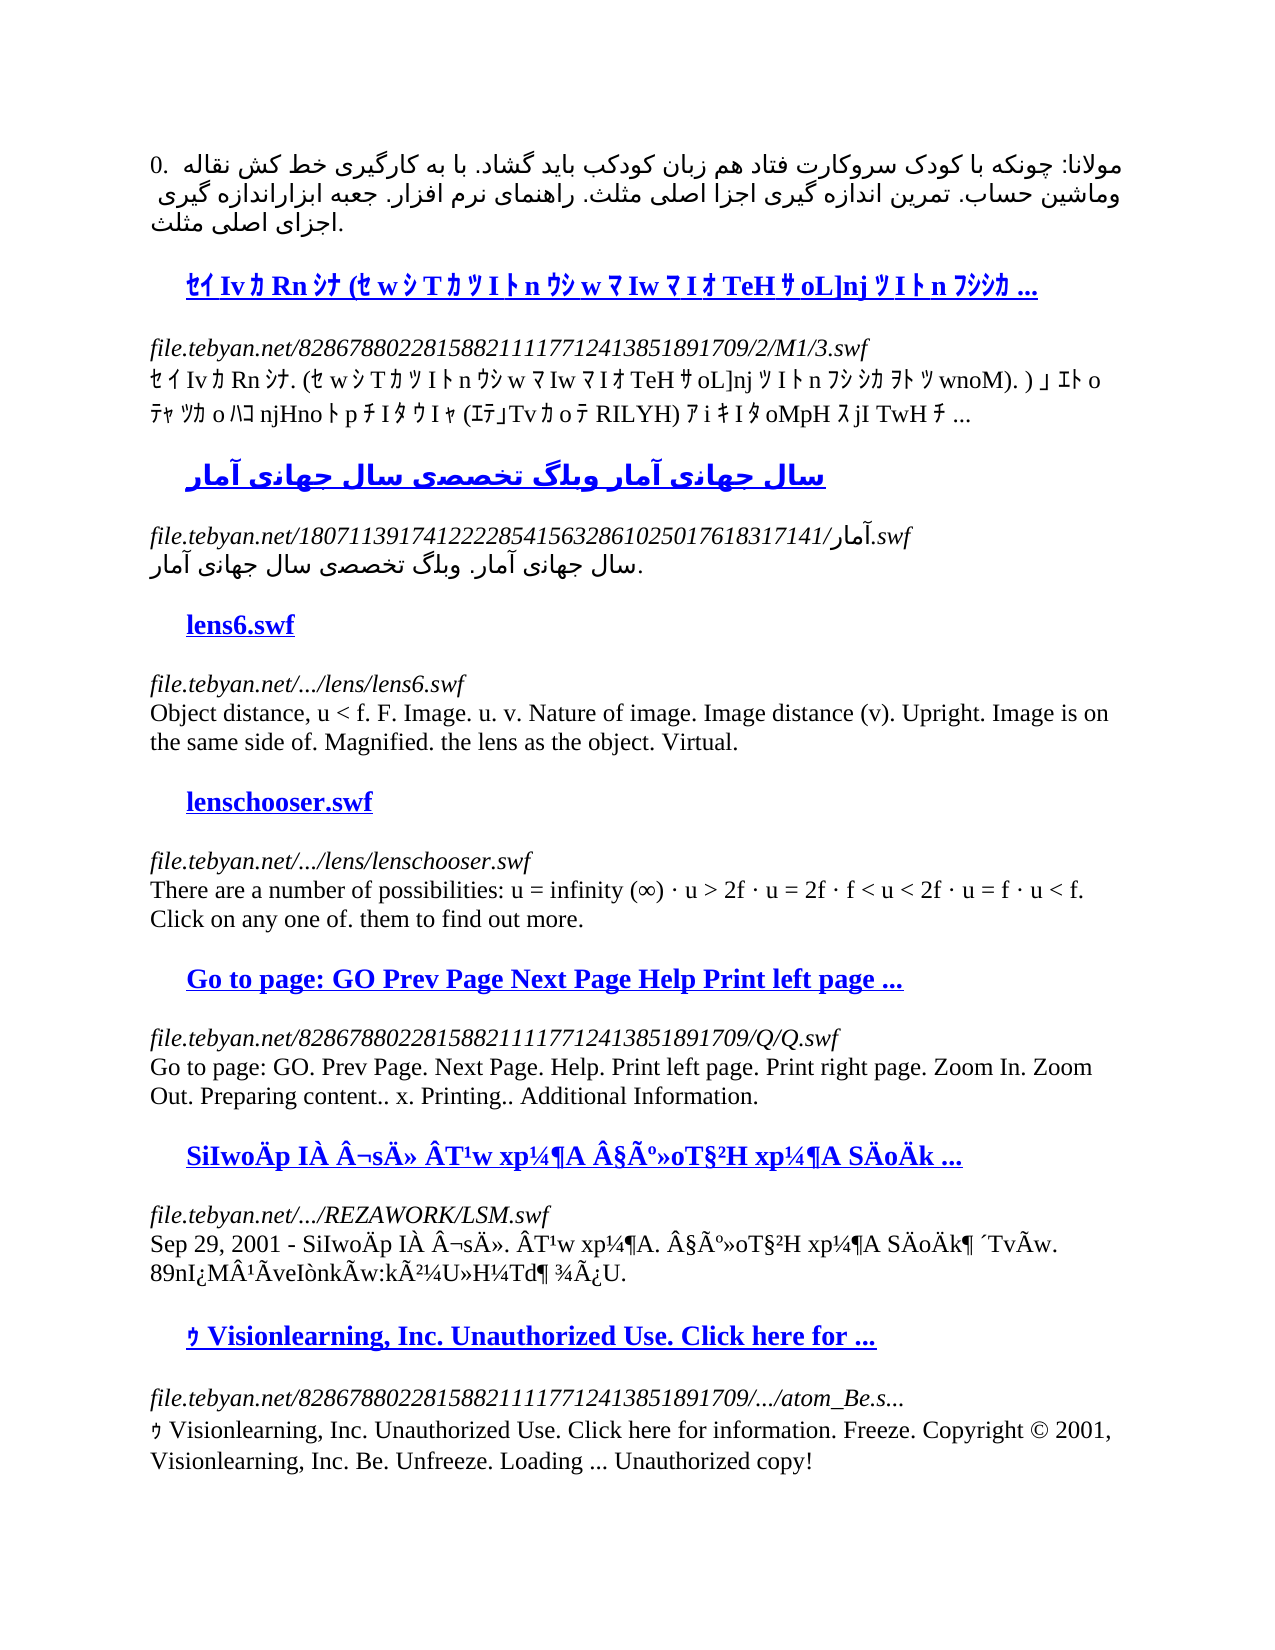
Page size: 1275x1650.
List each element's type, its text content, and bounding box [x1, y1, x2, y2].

text Object distance, u < f. F. Image. u. v. Nature of image. Image distance (v). Upright. Image is on the same side of. Magnified. the lens as the object. Virtual. [150, 698, 1125, 756]
text  Go to page: GO Prev Page Next Page Help Print left page ... [150, 962, 1125, 994]
text file.tebyan.net/180711391741222285415632861025017618317141/آمار.swf [150, 521, 1125, 550]
text  ﺳﺎﻝ ﺟﻬﺎﻧی ﺁﻣﺎﺭ ﻭﺑﻠگ ﺗﺨﺼﺼی ﺳﺎﻝ ﺟﻬﺎﻧی ﺁﻣﺎﺭ [150, 459, 1125, 492]
text file.tebyan.net/.../lens/lens6.swf [150, 669, 1125, 698]
text ﺳﺎﻝ ﺟﻬﺎﻧی ﺁﻣﺎﺭ. ﻭﺑﻠگ ﺗﺨﺼﺼی ﺳﺎﻝ ﺟﻬﺎﻧی ﺁﻣﺎﺭ. [150, 550, 1125, 578]
text 0. ﻣﻮﻻﻧﺎ: ﭼﻮﻧﻜﻪ ﺑﺎ ﻛﻮﺩک ﺳﺮﻭﻛﺎﺭﺕ ﻓﺘﺎﺩ ﻫﻢ ﺯﺑﺎﻥ ﻛﻮﺩﻛﺐ ﺑﺎﯾﺪ ﮔﺸﺎﺩ. ﺑﺎ ﺑﻪ ﻛﺎﺭﮔﯿﺮﻯ ﺧﻂ ﻛﺶ ﻧﻘﺎﻟﻪ ﻭﻣﺎﺷﯿﻦ ﺣﺴﺎﺏ. ﺗﻤﺮﯾﻦ ﺍﻧﺪﺍﺯﻩ ﮔﯿﺮﻯ ﺍﺟﺰﺍ ﺍﺻﻠﯽ ﻣﺜﻠﺚ. ﺭﺍﻫﻨﻤﺎﻯ ﻧﺮﻡ ﺍﻓﺰﺍﺭ. ﺟﻌﺒﻪ ﺍﺑﺰﺍﺭﺍﻧﺪﺍﺯﻩ ﮔﯿﺮﻯ ﺍﺟﺰﺍﻯ ﺍﺻﻠﯽ ﻣﺜﻠﺚ. [150, 150, 1125, 236]
text file.tebyan.net/.../lens/lenschooser.swf [150, 846, 1125, 875]
text  SiIwoÄp IÀ Â¬sÄ» ÂT¹w xp¼¶A Â§Ãº»oT§²H xp¼¶A SÄoÄk ... [150, 1139, 1125, 1171]
text ｩ Visionlearning, Inc. Unauthorized Use. Click here for information. Freeze. Copyright © 2001, Visionlearning, Inc. Be. Unfreeze. Loading ... Unauthorized copy! [150, 1412, 1125, 1475]
text Go to page: GO. Prev Page. Next Page. Help. Print left page. Print right page. Zoom In. Zoom Out. Preparing content.. x. Printing.. Additional Information. [150, 1052, 1125, 1109]
text  lenschooser.swf [150, 785, 1125, 817]
text file.tebyan.net/828678802281588211117712413851891709/Q/Q.swf [150, 1023, 1125, 1052]
text  ｩ Visionlearning, Inc. Unauthorized Use. Click here for ... [150, 1316, 1125, 1354]
text file.tebyan.net/828678802281588211117712413851891709/.../atom_Be.s... [150, 1383, 1125, 1412]
text file.tebyan.net/828678802281588211117712413851891709/2/M1/3.swf [150, 333, 1125, 362]
text file.tebyan.net/.../REZAWORK/LSM.swf [150, 1200, 1125, 1229]
text  lens6.swf [150, 608, 1125, 640]
text ｾ ｲIvｶ Rnｼﾅ. (ｾ wｼTｶ ﾂ Iﾄn ｳｼw ﾏIw ﾏIｵTeHｻoL]nj ﾂ Iﾄn ﾌｼ ｼｶ ｦﾄ ﾂwnoM). ) ｣ ｴﾄoﾃｬ ﾂｶ oﾊｺnjHnoﾄp ﾁIﾀ ｳIｬ (ｴﾃ｣Tvｶoﾃ RILYH) ｱi ｷIﾀoMpH ｽjI TwH ﾁ ... [150, 362, 1125, 430]
text Sep 29, 2001 - SiIwoÄp IÀ Â¬sÄ». ÂT¹w xp¼¶A. Â§Ãº»oT§²H xp¼¶A SÄoÄk¶ ´TvÃw. 89nI¿MÂ¹ÃveIònkÃw:kÃ²¼U»H¼Td¶ ¾Ã¿U. [150, 1229, 1125, 1286]
text There are a number of possibilities: u = infinity (∞) · u > 2f · u = 2f · f < u < 2f · u = f · u < f. Click on any one of. them to find out more. [150, 875, 1125, 932]
text  ｾｲIvｶ Rnｼﾅ (ｾwｼTｶ ﾂIﾄn ｳｼw ﾏIw ﾏIｵTeHｻoL]nj ﾂIﾄn ﾌｼｼｶ ... [150, 266, 1125, 304]
